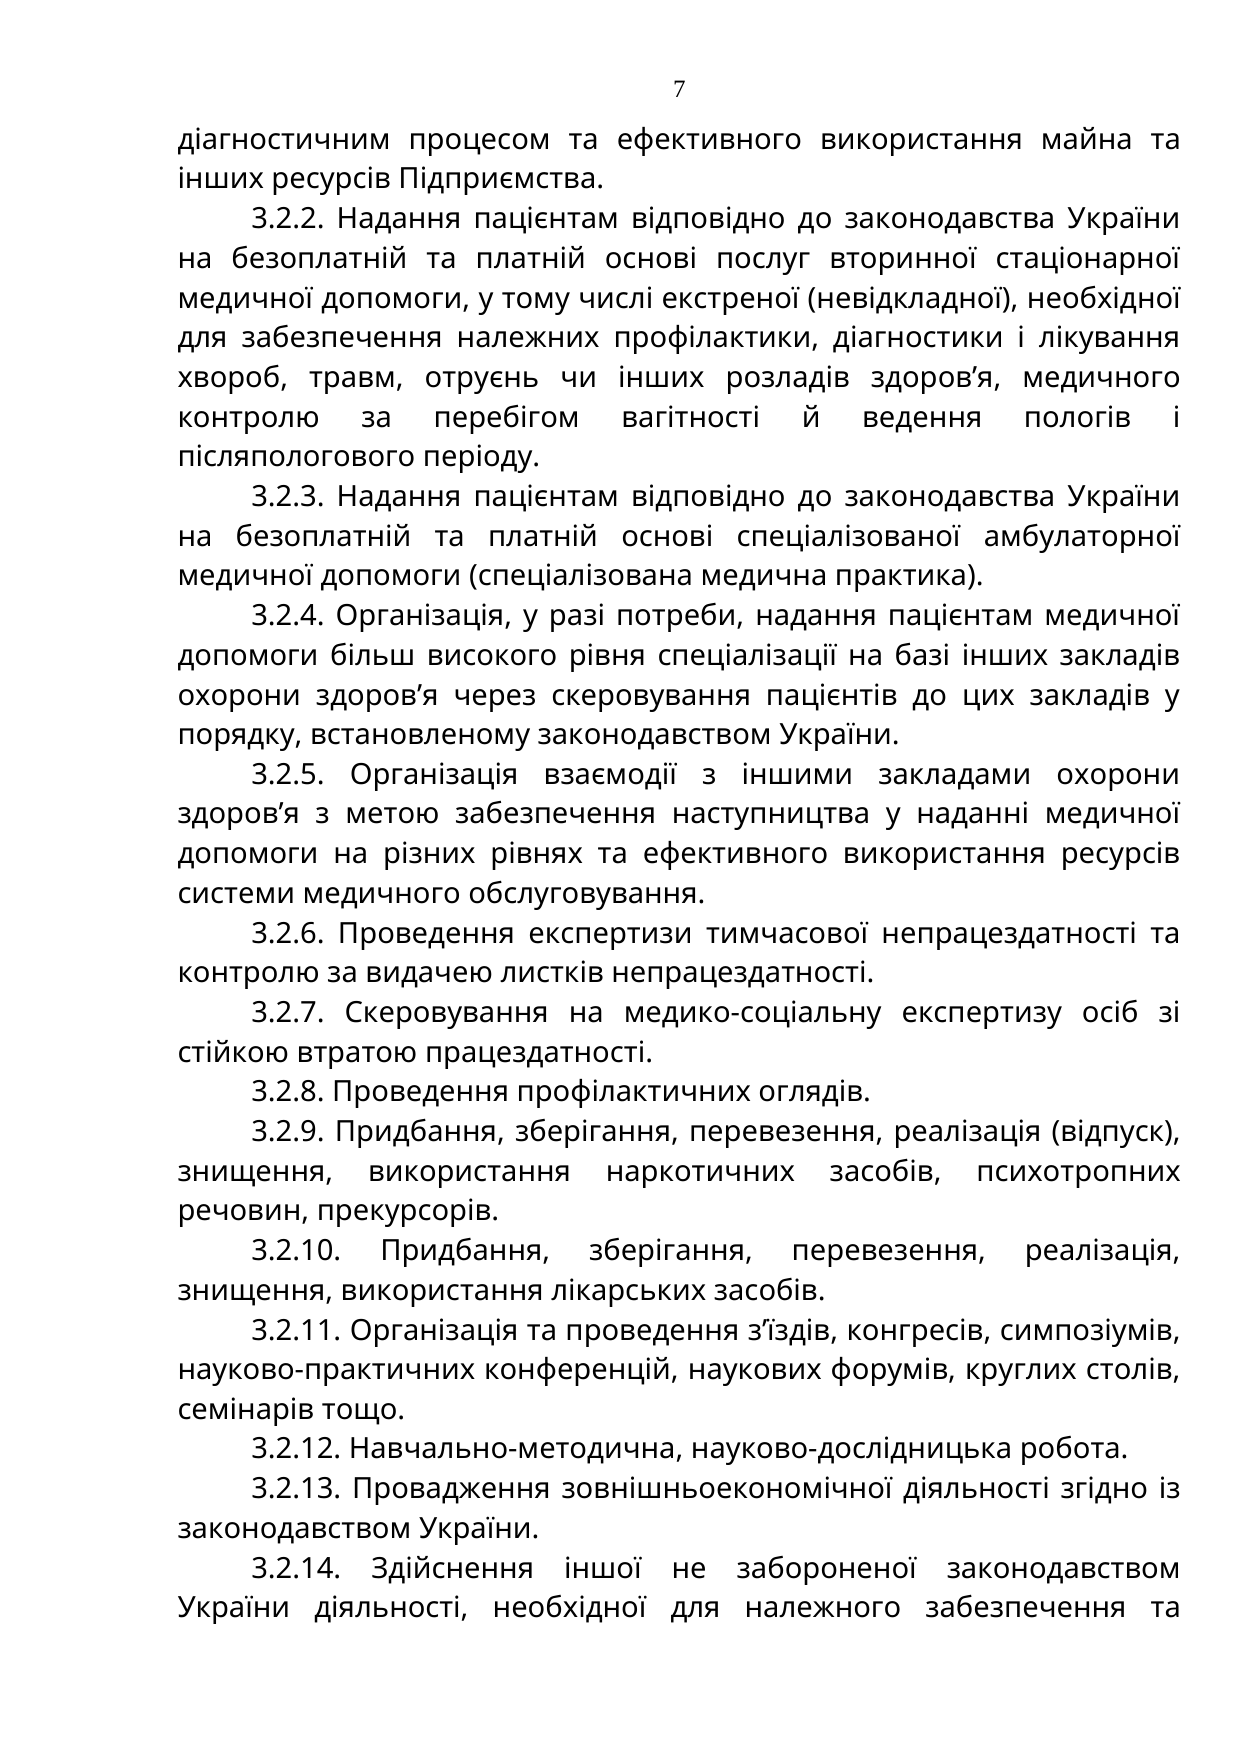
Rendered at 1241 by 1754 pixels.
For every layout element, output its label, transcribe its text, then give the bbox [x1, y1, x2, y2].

text 3.2.5. Організація взаємодії з іншими закладами охорони здоров’я з метою забезпечення наступництва у наданні медичної допомоги на різних рівнях та ефективного використання ресурсів системи медичного обслуговування. [177, 753, 1181, 912]
text 3.2.13. Провадження зовнішньоекономічної діяльності згідно із законодавством України. [177, 1467, 1181, 1547]
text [177, 1547, 1181, 1626]
text 3.2.12. Навчально-методична, науково-дослідницька робота. [177, 1428, 1181, 1467]
text 3.2.2. Надання пацієнтам відповідно до законодавства України на безоплатній та платній основі послуг вторинної стаціонарної медичної допомоги, у тому числі екстреної (невідкладної), необхідної для забезпечення належних профілактики, діагностики і лікування хвороб, травм, отруєнь чи інших розладів здоров’я, медичного контролю за перебігом вагітності й ведення пологів і післяпологового періоду. [177, 197, 1181, 475]
text 3.2.8. Проведення профілактичних оглядів. [177, 1071, 1181, 1110]
text 3.2.4. Організація, у разі потреби, надання пацієнтам медичної допомоги більш високого рівня спеціалізації на базі інших закладів охорони здоров’я через скеровування пацієнтів до цих закладів у порядку, встановленому законодавством України. [177, 594, 1181, 753]
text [177, 118, 1181, 197]
text 3.2.7. Скеровування на медико-соціальну експертизу осіб зі стійкою втратою працездатності. [177, 991, 1181, 1071]
text 3.2.10. Придбання, зберігання, перевезення, реалізація, знищення, використання лікарських засобів. [177, 1229, 1181, 1309]
text 3.2.6. Проведення експертизи тимчасової непрацездатності та контролю за видачею листків непрацездатності. [177, 912, 1181, 991]
text 3.2.11. Організація та проведення з’їздів, конгресів, симпозіумів, науково-практичних конференцій, наукових форумів, круглих столів, семінарів тощо. [177, 1309, 1181, 1428]
text 3.2.3. Надання пацієнтам відповідно до законодавства України на безоплатній та платній основі спеціалізованої амбулаторної медичної допомоги (спеціалізована медична практика). [177, 475, 1181, 594]
text 3.2.9. Придбання, зберігання, перевезення, реалізація (відпуск), знищення, використання наркотичних засобів, психотропних речовин, прекурсорів. [177, 1110, 1181, 1229]
